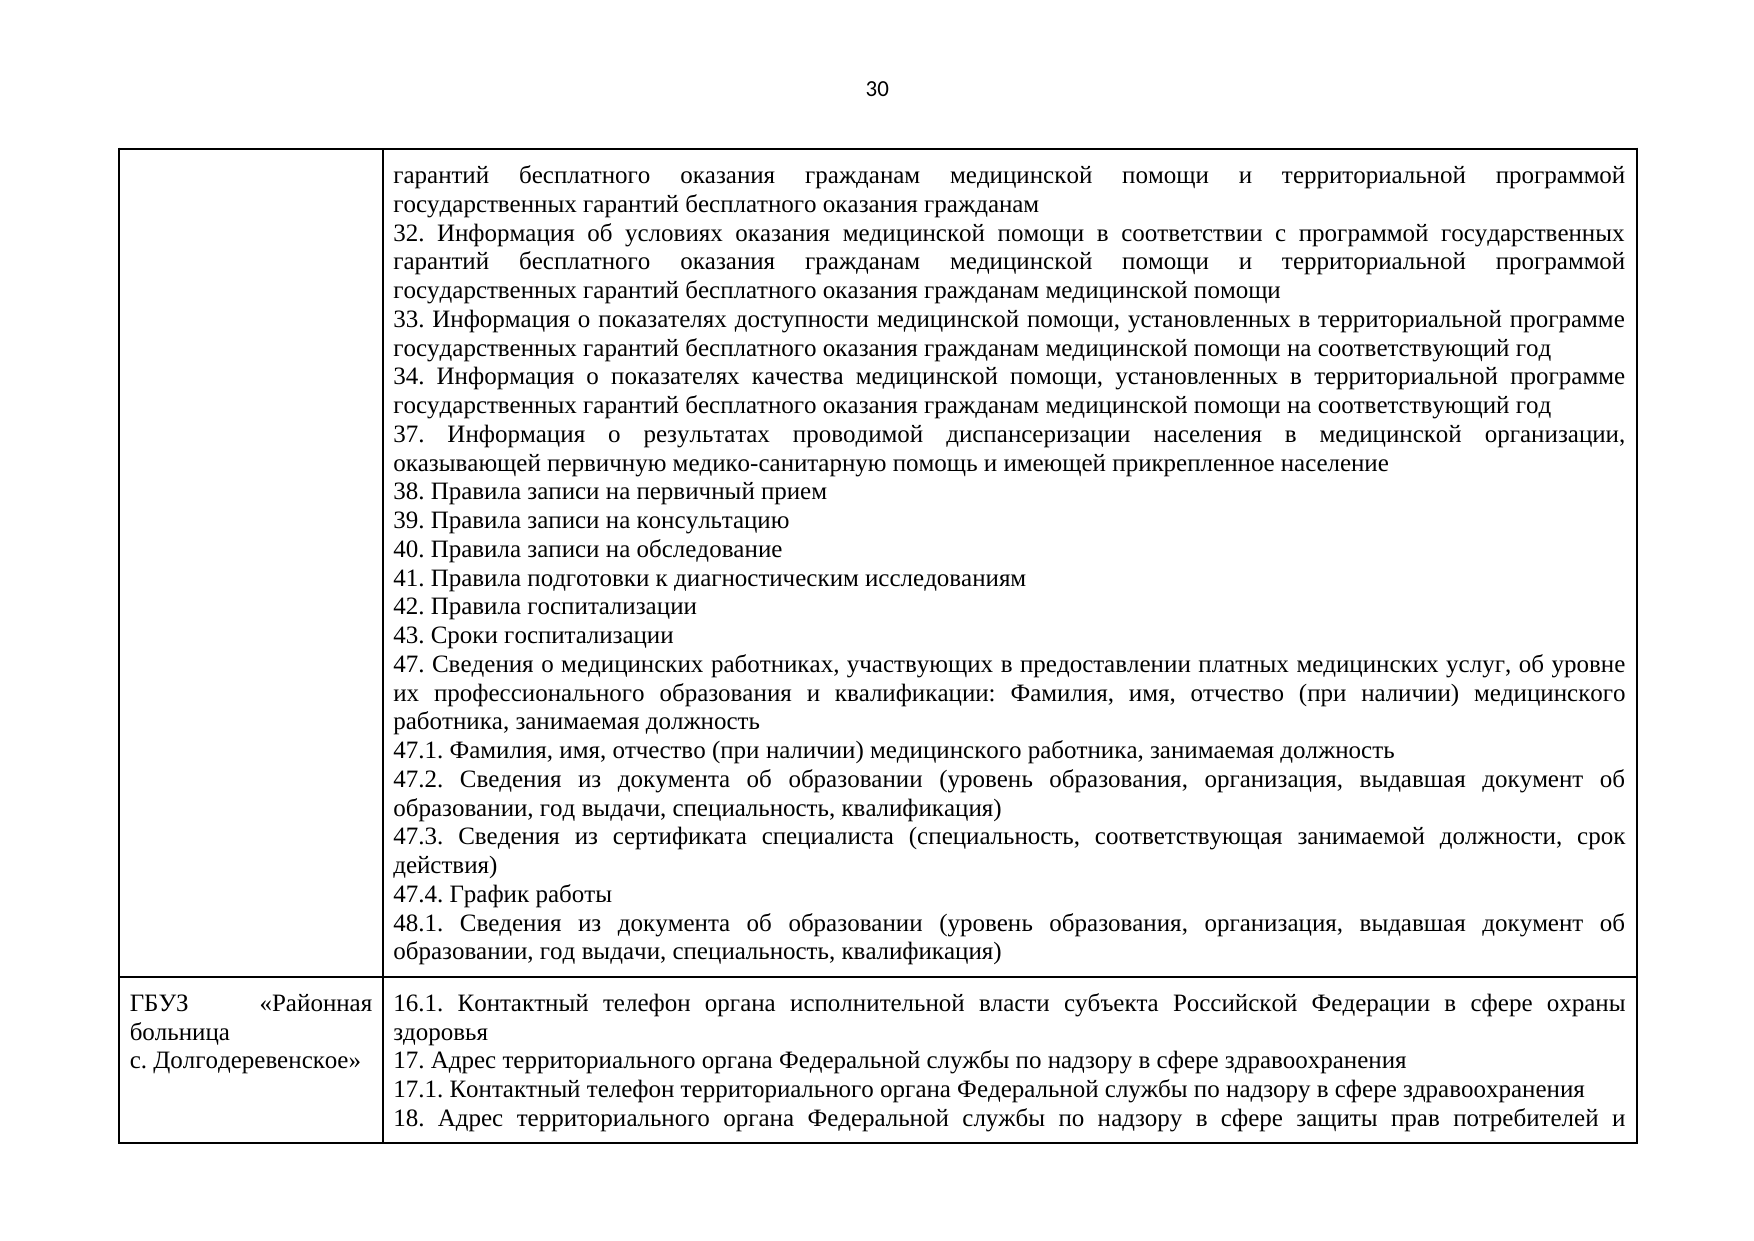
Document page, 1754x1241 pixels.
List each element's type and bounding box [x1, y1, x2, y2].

table_cell [120, 978, 382, 1142]
table_cell [384, 978, 1636, 1142]
table_cell [120, 150, 382, 976]
table_cell [384, 150, 1636, 976]
